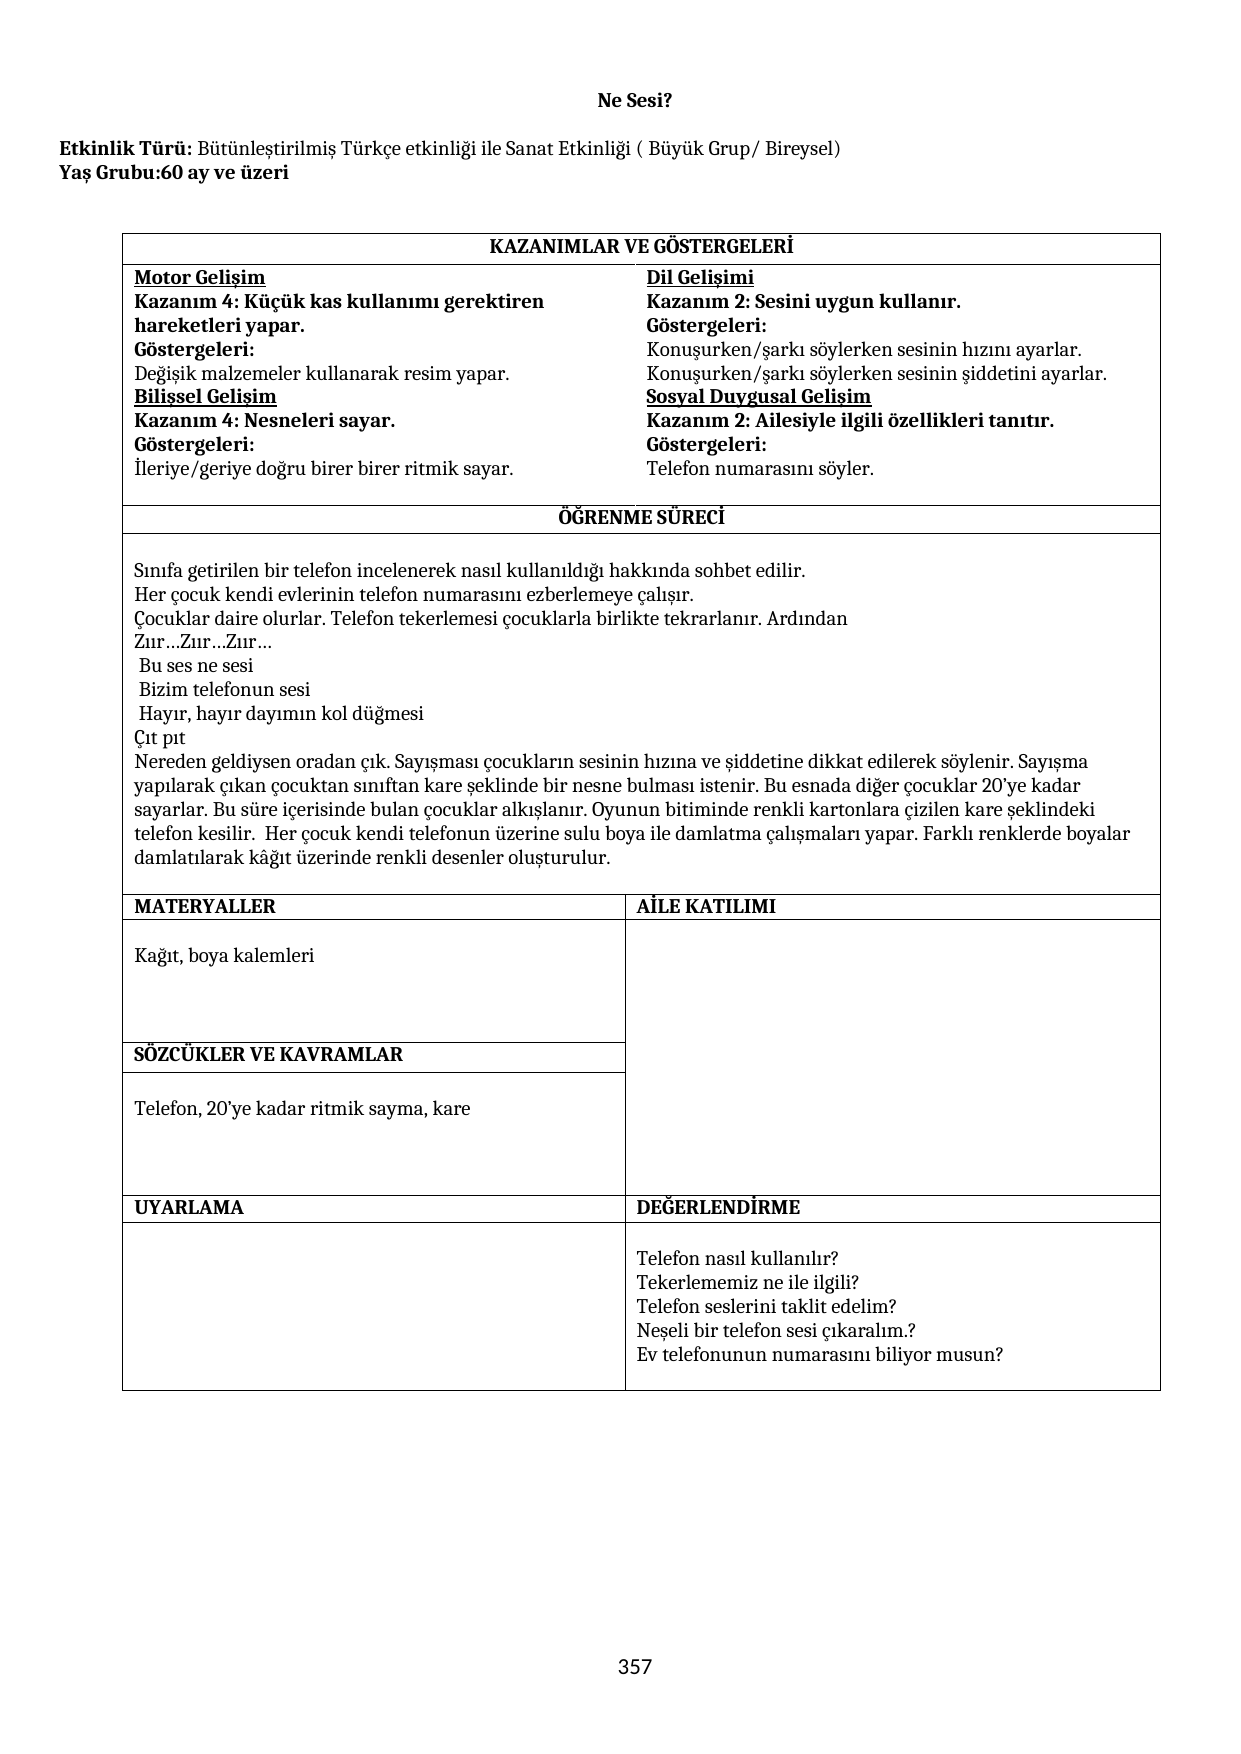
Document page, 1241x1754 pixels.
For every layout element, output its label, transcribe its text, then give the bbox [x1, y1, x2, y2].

table_cell Kağıt, boya kalemleri [123, 920, 625, 1042]
table_cell UYARLAMA [123, 1196, 625, 1222]
table_cell MATERYALLER [123, 895, 625, 919]
table_cell [123, 1223, 625, 1390]
table_cell Motor Gelişim Kazanım 4: Küçük kas kullanımı gerektiren hareketleri yapar. Göstergeleri: Değişik malzemeler kullanarak resim yapar. Bilişsel Gelişim Kazanım 4: Nesneleri sayar. Göstergeleri: İleriye/geriye doğru birer birer ritmik sayar. [123, 265, 635, 505]
table_cell AİLE KATILIMI [626, 895, 1160, 919]
text Etkinlik Türü: Bütünleştirilmiş Türkçe etkinliği ile Sanat Etkinliği ( Büyük Grup/ Bireysel) [59, 137, 1211, 161]
table_header KAZANIMLAR VE GÖSTERGELERİ [123, 234, 1160, 264]
table_cell SÖZCÜKLER VE KAVRAMLAR [123, 1043, 625, 1072]
table_cell Telefon, 20’ye kadar ritmik sayma, kare [123, 1073, 625, 1195]
table_cell ÖĞRENME SÜRECİ [123, 506, 1160, 533]
text Yaş Grubu:60 ay ve üzeri [59, 161, 1211, 185]
table_cell [626, 920, 1160, 1195]
text Ne Sesi? [59, 89, 1211, 113]
table_cell Sınıfa getirilen bir telefon incelenerek nasıl kullanıldığı hakkında sohbet edilir. Her çocuk kendi evlerinin telefon numarasını ezberlemeye çalışır. Çocuklar daire olurlar. Telefon tekerlemesi çocuklarla birlikte tekrarlanır. Ardından Zıır…Zıır…Zıır… Bu ses ne sesi Bizim telefonun sesi Hayır, hayır dayımın kol düğmesi Çıt pıt Nereden geldiysen oradan çık. Sayışması çocukların sesinin hızına ve şiddetine dikkat edilerek söylenir. Sayışma yapılarak çıkan çocuktan sınıftan kare şeklinde bir nesne bulması istenir. Bu esnada diğer çocuklar 20’ye kadar sayarlar. Bu süre içerisinde bulan çocuklar alkışlanır. Oyunun bitiminde renkli kartonlara çizilen kare şeklindeki telefon kesilir. Her çocuk kendi telefonun üzerine sulu boya ile damlatma çalışmaları yapar. Farklı renklerde boyalar damlatılarak kâğıt üzerinde renkli desenler oluşturulur. [123, 534, 1160, 894]
table_cell DEĞERLENDİRME [626, 1196, 1160, 1222]
table_cell Dil Gelişimi Kazanım 2: Sesini uygun kullanır. Göstergeleri: Konuşurken/şarkı söylerken sesinin hızını ayarlar. Konuşurken/şarkı söylerken sesinin şiddetini ayarlar. Sosyal Duygusal Gelişim Kazanım 2: Ailesiyle ilgili özellikleri tanıtır. Göstergeleri: Telefon numarasını söyler. [636, 265, 1160, 505]
table_cell Telefon nasıl kullanılır? Tekerlememiz ne ile ilgili? Telefon seslerini taklit edelim? Neşeli bir telefon sesi çıkaralım.? Ev telefonunun numarasını biliyor musun? [626, 1223, 1160, 1390]
